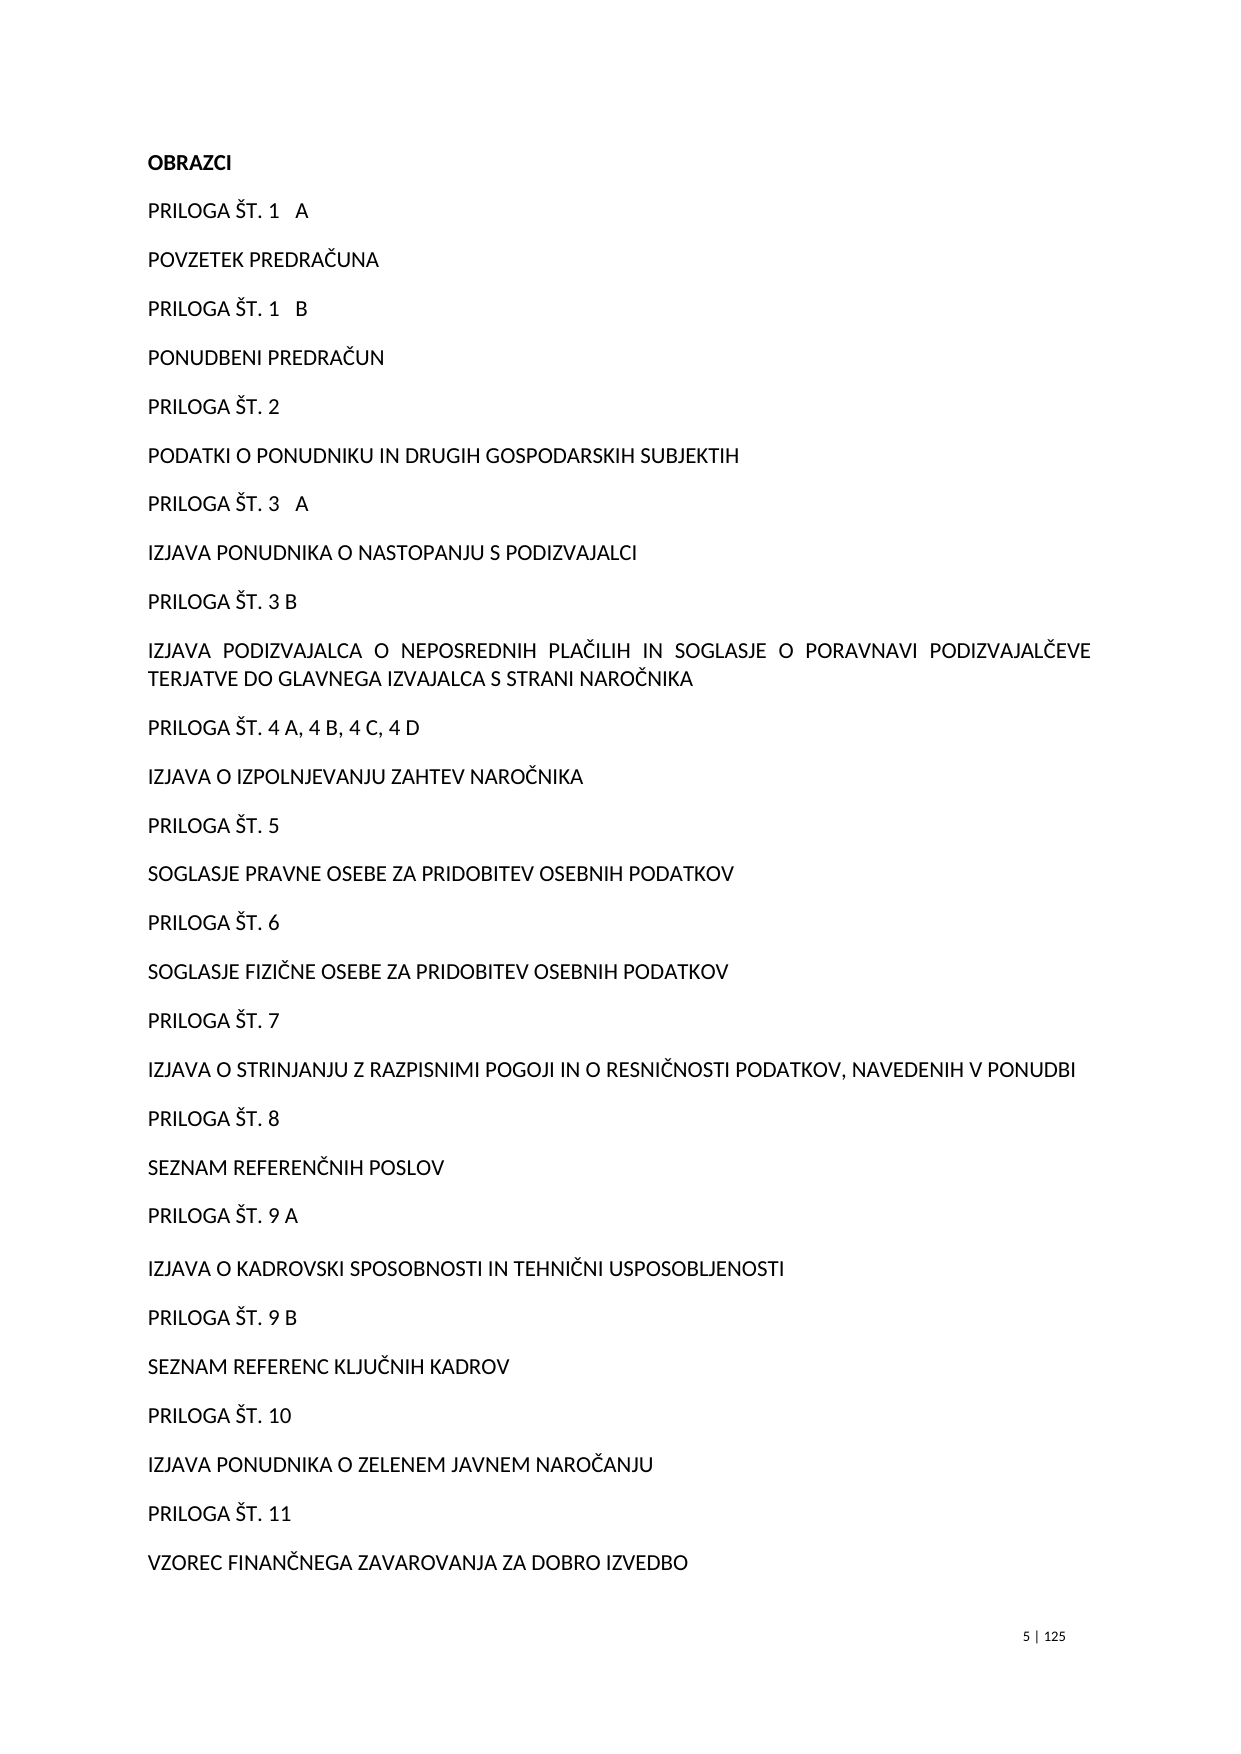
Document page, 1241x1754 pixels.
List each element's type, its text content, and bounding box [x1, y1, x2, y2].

text PODATKI O PONUDNIKU IN DRUGIH GOSPODARSKIH SUBJEKTIH [148, 441, 1093, 469]
text POVZETEK PREDRAČUNA [148, 245, 1093, 273]
text PRILOGA ŠT. 4 A, 4 B, 4 C, 4 D [148, 713, 1093, 741]
text PRILOGA ŠT. 11 [148, 1499, 1093, 1527]
text PRILOGA ŠT. 3 B [148, 587, 1093, 615]
text IZJAVA O IZPOLNJEVANJU ZAHTEV NAROČNIKA [148, 762, 1093, 790]
text SOGLASJE PRAVNE OSEBE ZA PRIDOBITEV OSEBNIH PODATKOV [148, 859, 1093, 888]
text PRILOGA ŠT. 8 [148, 1104, 1093, 1132]
text OBRAZCI [148, 148, 1093, 176]
text IZJAVA PONUDNIKA O ZELENEM JAVNEM NAROČANJU [148, 1450, 1093, 1478]
text PRILOGA ŠT. 9 B [148, 1303, 1093, 1331]
text PRILOGA ŠT. 6 [148, 908, 1093, 936]
text SEZNAM REFERENČNIH POSLOV [148, 1153, 1093, 1181]
text PRILOGA ŠT. 1 B [148, 294, 1093, 322]
text SOGLASJE FIZIČNE OSEBE ZA PRIDOBITEV OSEBNIH PODATKOV [148, 957, 1093, 985]
text IZJAVA O KADROVSKI SPOSOBNOSTI IN TEHNIČNI USPOSOBLJENOSTI [148, 1254, 1093, 1283]
text IZJAVA PODIZVAJALCA O NEPOSREDNIH PLAČILIH IN SOGLASJE O PORAVNAVI PODIZVAJALČEVE TERJATVE DO GLAVNEGA IZVAJALCA S STRANI NAROČNIKA [148, 636, 1093, 692]
text PRILOGA ŠT. 1 A [148, 196, 1093, 224]
text IZJAVA PONUDNIKA O NASTOPANJU S PODIZVAJALCI [148, 538, 1093, 566]
text SEZNAM REFERENC KLJUČNIH KADROV [148, 1352, 1093, 1380]
text VZOREC FINANČNEGA ZAVAROVANJA ZA DOBRO IZVEDBO [148, 1548, 1093, 1576]
text PRILOGA ŠT. 9 A [148, 1202, 1093, 1229]
text PONUDBENI PREDRAČUN [148, 343, 1093, 371]
text PRILOGA ŠT. 7 [148, 1006, 1093, 1034]
text IZJAVA O STRINJANJU Z RAZPISNIMI POGOJI IN O RESNIČNOSTI PODATKOV, NAVEDENIH V PONUDBI [148, 1055, 1093, 1083]
text PRILOGA ŠT. 5 [148, 811, 1093, 839]
text PRILOGA ŠT. 3 A [148, 489, 1093, 518]
text PRILOGA ŠT. 10 [148, 1401, 1093, 1429]
text PRILOGA ŠT. 2 [148, 392, 1093, 420]
